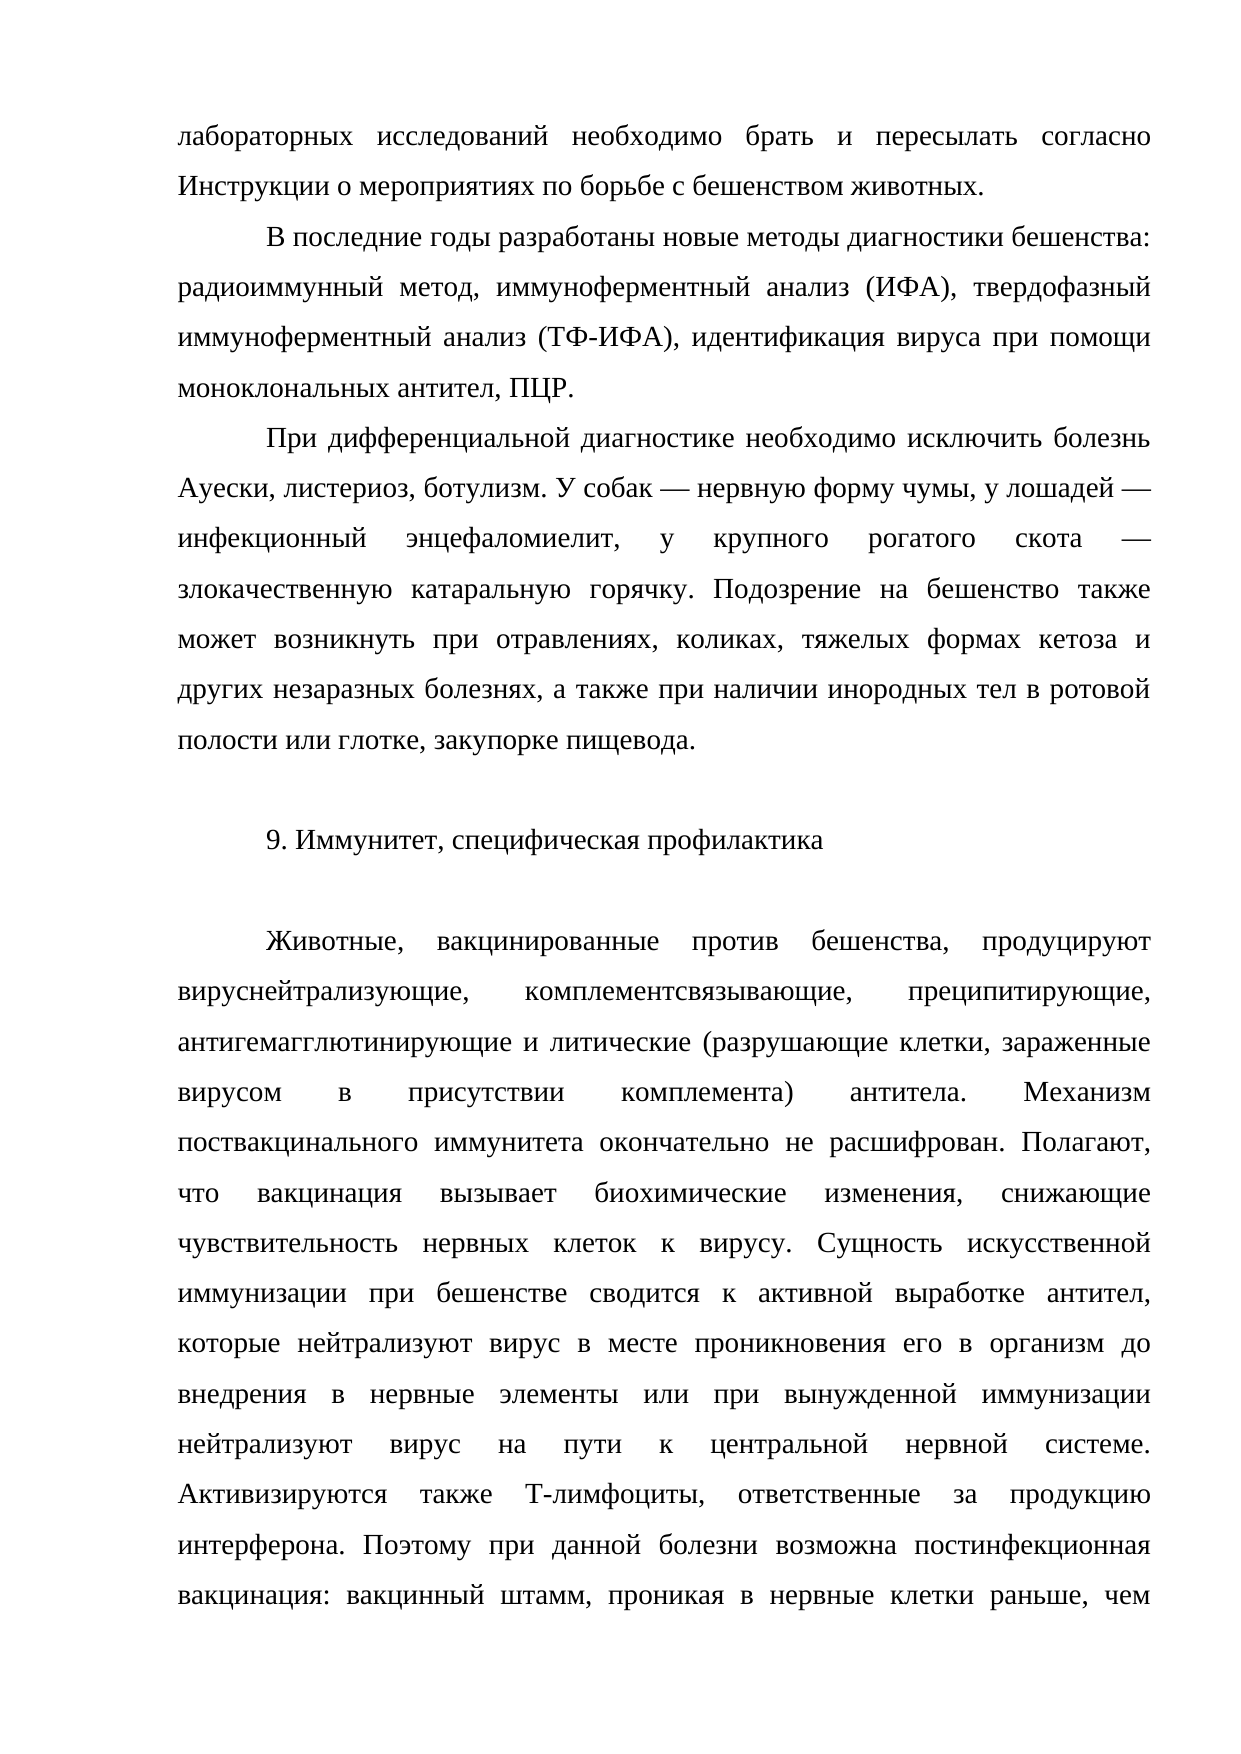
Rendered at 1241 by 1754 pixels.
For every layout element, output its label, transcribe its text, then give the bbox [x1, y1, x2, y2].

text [177, 923, 1152, 1611]
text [177, 118, 1152, 202]
text При дифференциальной диагностике необходимо исключить болезнь Ауески, листериоз, ботулизм. У собак — нервную форму чумы, у лошадей — инфекционный энцефаломиелит, у крупного рогатого скота — злокачественную катаральную горячку. Подозрение на бешенство также может возникнуть при отравлениях, коликах, тяжелых формах кетоза и других незаразных болезнях, а также при наличии инородных тел в ротовой полости или глотке, закупорке пищевода. [177, 420, 1152, 755]
text В последние годы разработаны новые методы диагностики бешенства: радиоиммунный метод, иммуноферментный анализ (ИФА), твердофазный иммуноферментный анализ (ТФ-ИФА), идентификация вируса при помощи моноклональных антител, ПЦР. [177, 219, 1152, 403]
text 9. Иммунитет, специфическая профилактика [177, 822, 1152, 856]
